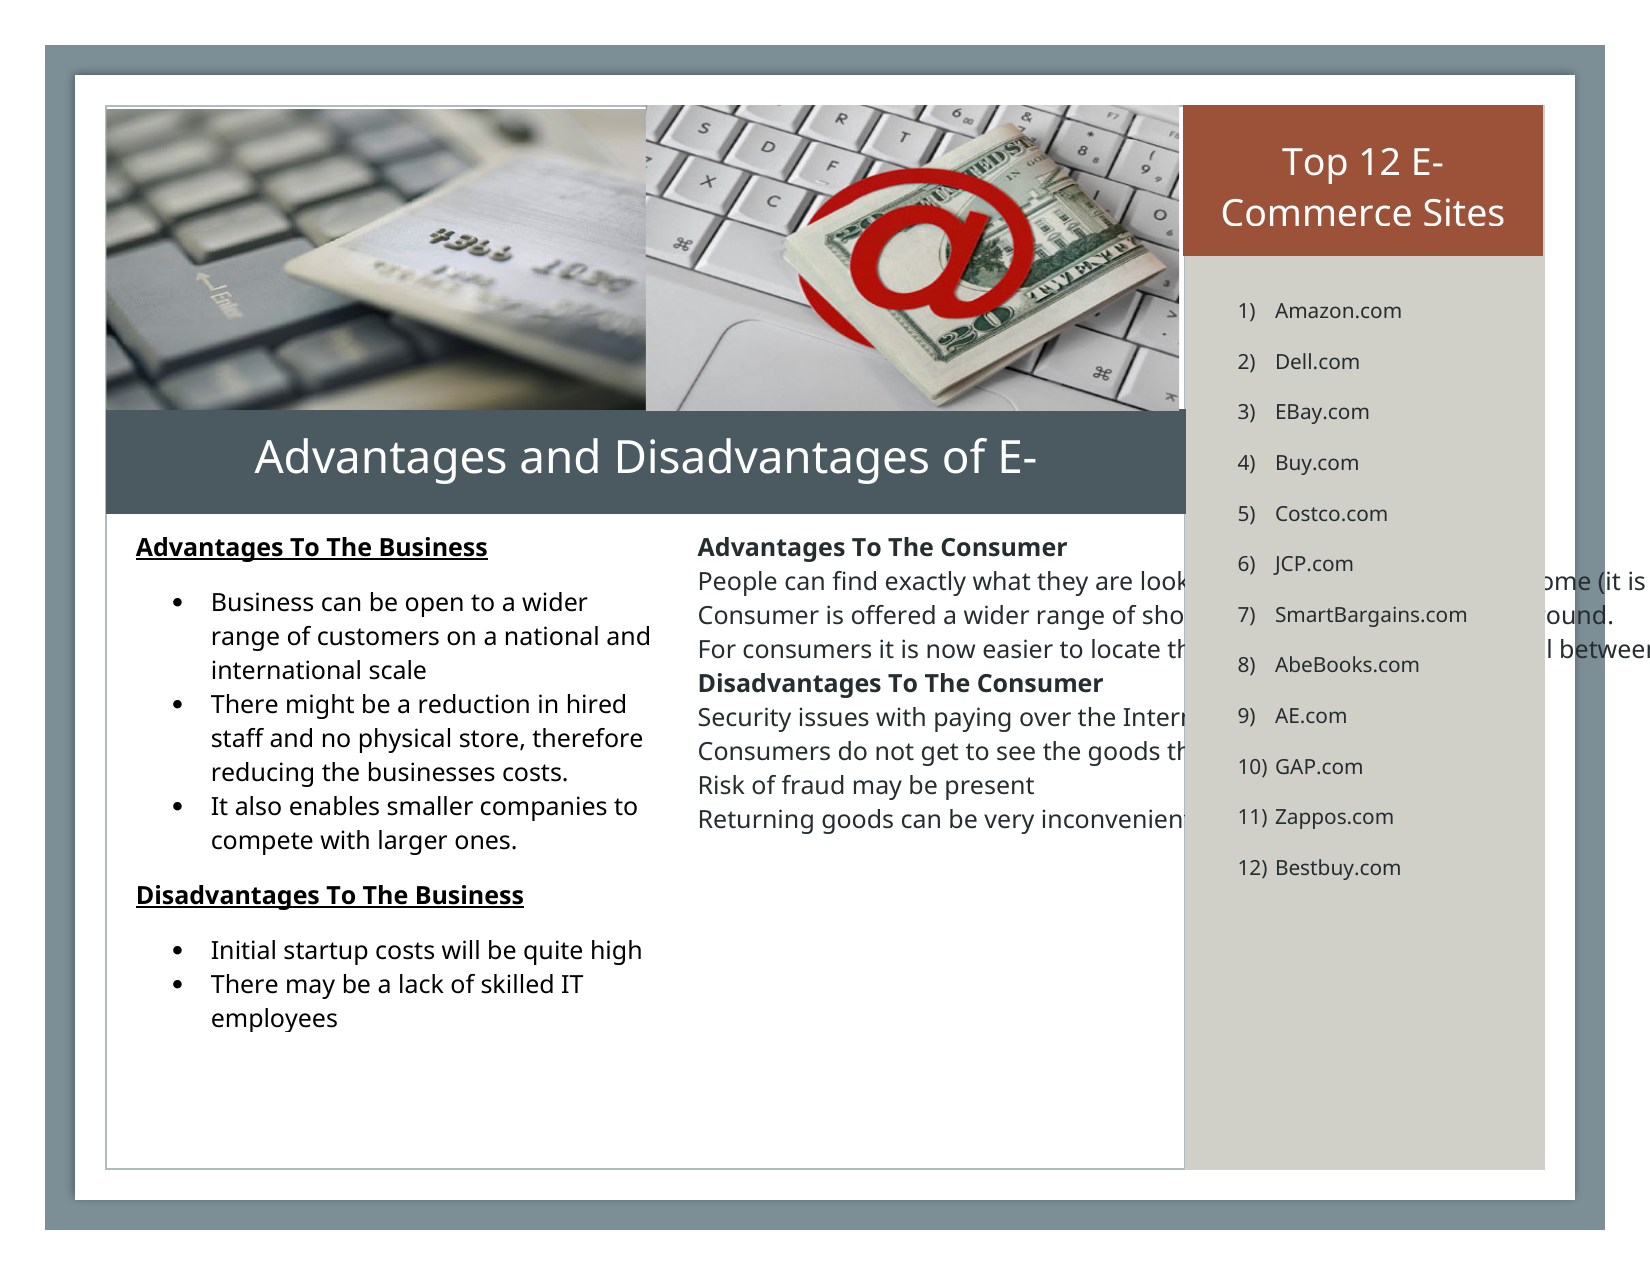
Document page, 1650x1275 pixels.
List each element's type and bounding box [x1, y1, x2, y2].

picture [75, 74, 1576, 1200]
